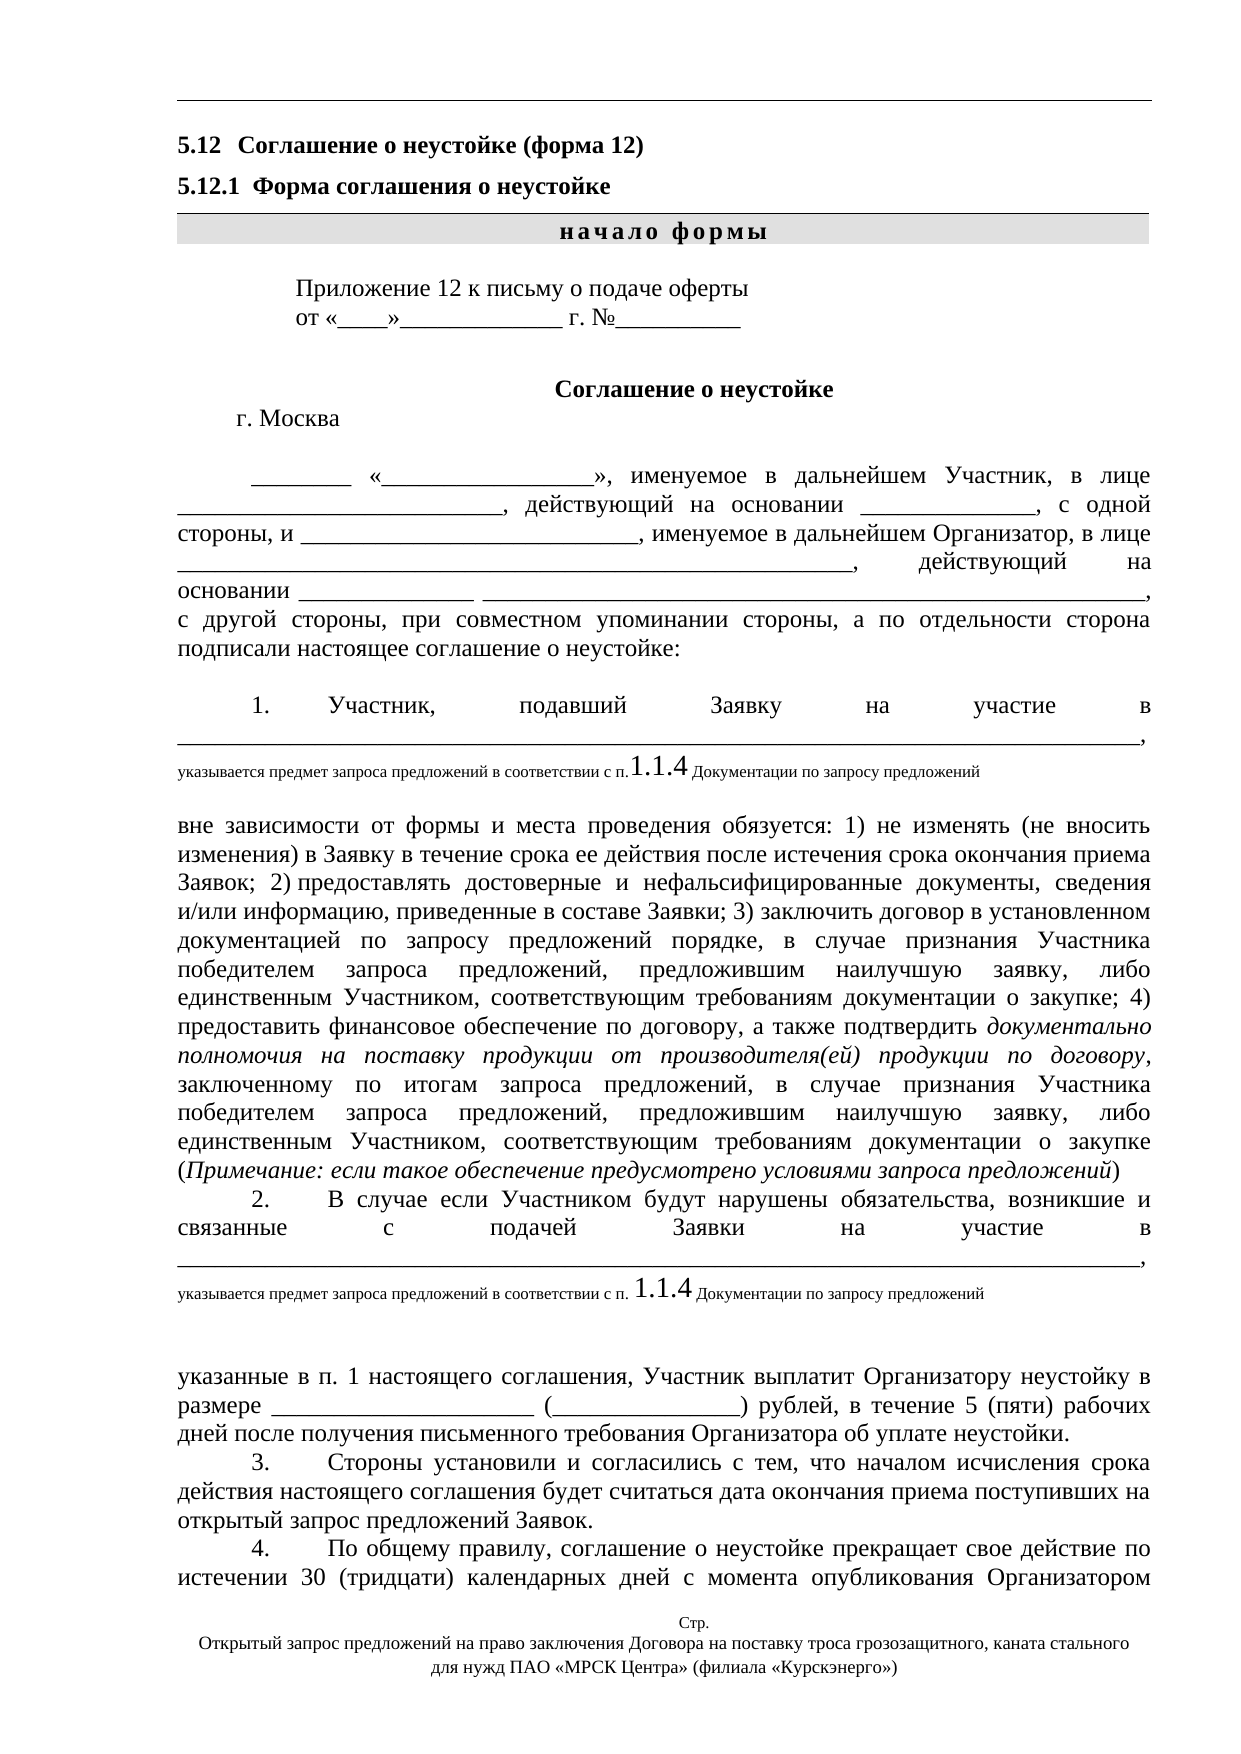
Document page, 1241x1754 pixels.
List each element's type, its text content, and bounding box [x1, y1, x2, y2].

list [177, 1533, 1152, 1591]
list Стороны установили и согласились с тем, что началом исчисления срока действия настоящего соглашения будет считаться дата окончания приема поступивших на открытый запрос предложений Заявок. [177, 1447, 1152, 1533]
text Соглашение о неустойке [177, 374, 1152, 403]
text г. Москва [177, 403, 1152, 431]
subtitle Форма соглашения о неустойке [177, 171, 1152, 200]
text указывается предмет запроса предложений в соответствии с п. 1.1.4 Документации по запросу предложений [177, 1270, 1152, 1303]
text указывается предмет запроса предложений в соответствии с п.1.1.4 Документации по запросу предложений [177, 748, 1152, 781]
text начало формы [177, 214, 1149, 244]
text вне зависимости от формы и места проведения обязуется: 1) не изменять (не вносить изменения) в Заявку в течение срока ее действия после истечения срока окончания приема Заявок; 2) предоставлять достоверные и нефальсифицированные документы, сведения и/или информацию, приведенные в составе Заявки; 3) заключить договор в установленном документацией по запросу предложений порядке, в случае признания Участника победителем запроса предложений, предложившим наилучшую заявку, либо единственным Участником, соответствующим требованиям документации о закупке; 4) предоставить финансовое обеспечение по договору, а также подтвердить документально полномочия на поставку продукции от производителя(ей) продукции по договору, заключенному по итогам запроса предложений, в случае признания Участника победителем запроса предложений, предложившим наилучшую заявку, либо единственным Участником, соответствующим требованиям документации о закупке (Примечание: если такое обеспечение предусмотрено условиями запроса предложений) [177, 810, 1152, 1184]
subtitle Соглашение о неустойке (форма 12) [177, 130, 1152, 159]
text ________ «_________________», именуемое в дальнейшем Участник, в лице __________________________, действующий на основании ______________, с одной стороны, и ___________________________, именуемое в дальнейшем Организатор, в лице ______________________________________________________, действующий на основании ______________ _____________________________________________________, с другой стороны, при совместном упоминании стороны, а по отдельности сторона подписали настоящее соглашение о неустойке: [177, 460, 1152, 661]
text Приложение 12 к письму о подаче оферты от «____»_____________ г. №__________ [295, 273, 1152, 331]
list Участник, подавший Заявку на участие в _____________________________________________________________________________, [177, 690, 1152, 748]
text указанные в п. 1 настоящего соглашения, Участник выплатит Организатору неустойку в размере _____________________ (_______________) рублей, в течение 5 (пяти) рабочих дней после получения письменного требования Организатора об уплате неустойки. [177, 1361, 1152, 1447]
list В случае если Участником будут нарушены обязательства, возникшие и связанные с подачей Заявки на участие в _____________________________________________________________________________, [177, 1184, 1152, 1270]
